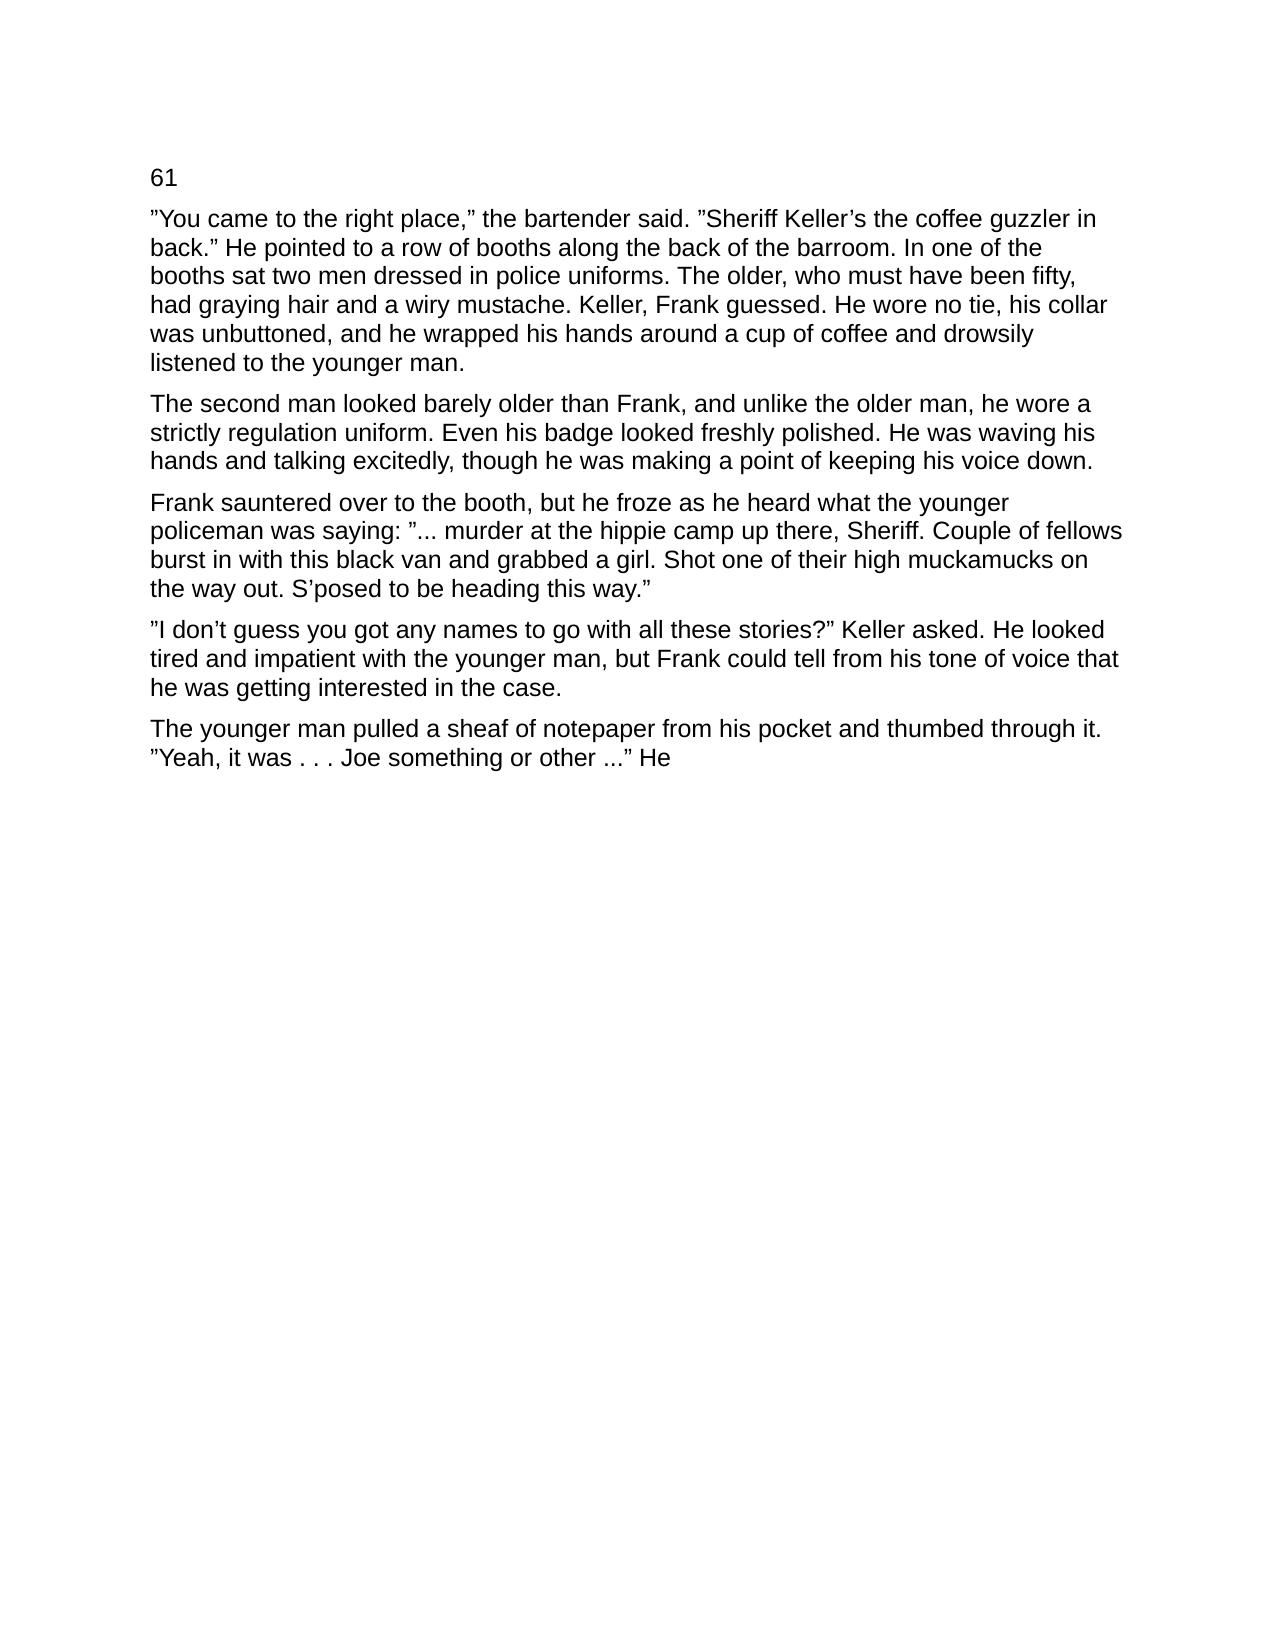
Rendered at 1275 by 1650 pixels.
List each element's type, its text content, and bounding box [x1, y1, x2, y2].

text The younger man pulled a sheaf of notepaper from his pocket and thumbed through it. ”Yeah, it was . . . Joe something or other ...” He [150, 714, 1125, 771]
text ”You came to the right place,” the bartender said. ”Sheriff Keller’s the coffee guzzler in back.” He pointed to a row of booths along the back of the barroom. In one of the booths sat two men dressed in police uniforms. The older, who must have been fifty, had graying hair and a wiry mustache. Keller, Frank guessed. He wore no tie, his collar was unbuttoned, and he wrapped his hands around a cup of coffee and drowsily listened to the younger man. [150, 204, 1125, 376]
text Frank sauntered over to the booth, but he froze as he heard what the younger policeman was saying: ”... murder at the hippie camp up there, Sheriff. Couple of fellows burst in with this black van and grabbed a girl. Shot one of their high muckamucks on the way out. S’posed to be heading this way.” [150, 487, 1125, 602]
text 61 [150, 162, 1125, 191]
text ”I don’t guess you got any names to go with all these stories?” Keller asked. He looked tired and impatient with the younger man, but Frank could tell from his tone of voice that he was getting interested in the case. [150, 615, 1125, 701]
text The second man looked barely older than Frank, and unlike the older man, he wore a strictly regulation uniform. Even his badge looked freshly polished. He was waving his hands and talking excitedly, though he was making a point of keeping his voice down. [150, 389, 1125, 475]
